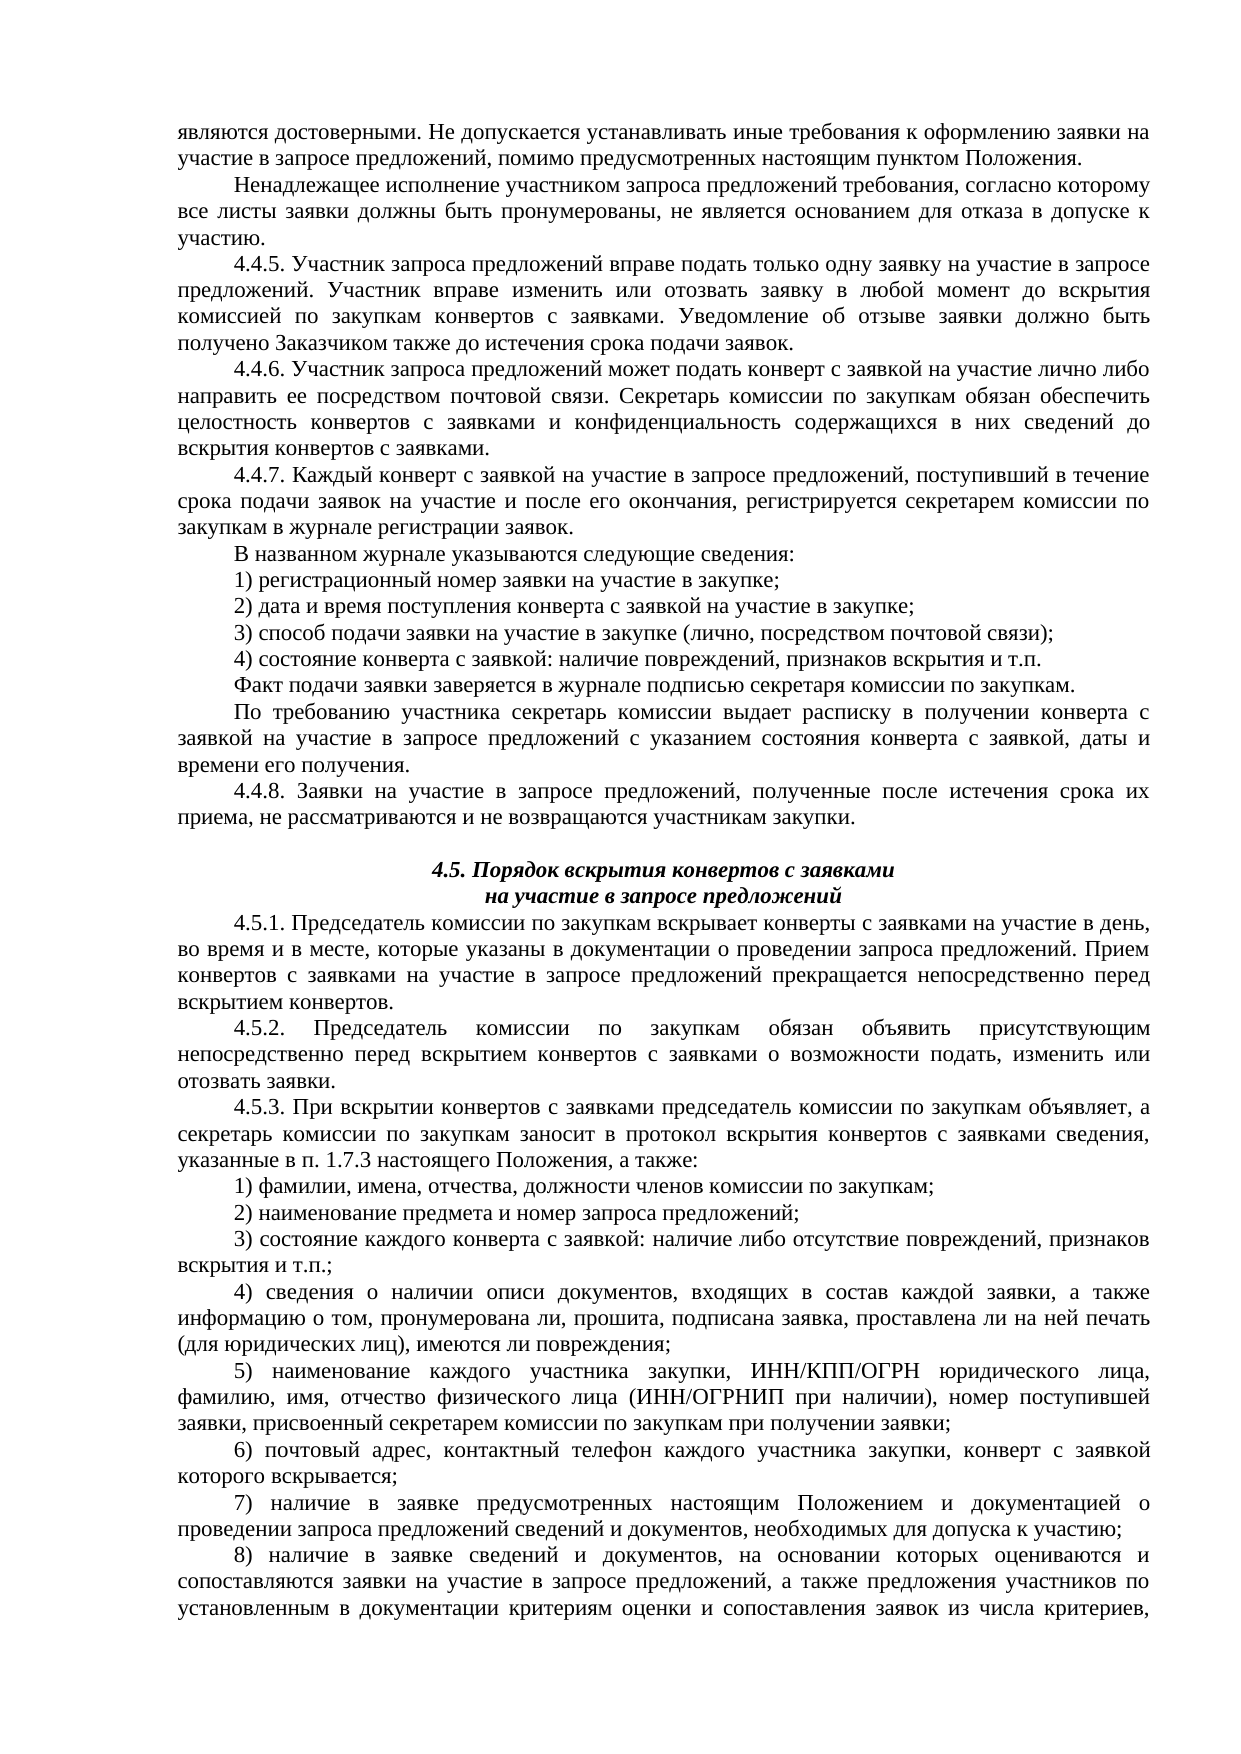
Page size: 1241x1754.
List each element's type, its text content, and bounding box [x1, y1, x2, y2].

text 3) состояние каждого конверта с заявкой: наличие либо отсутствие повреждений, признаков вскрытия и т.п.; [177, 1225, 1152, 1278]
text 4) состояние конверта с заявкой: наличие повреждений, признаков вскрытия и т.п. [177, 645, 1152, 672]
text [177, 1541, 1152, 1620]
text 4.5.3. При вскрытии конвертов с заявками председатель комиссии по закупкам объявляет, а секретарь комиссии по закупкам заносит в протокол вскрытия конвертов с заявками сведения, указанные в п. 1.7.3 настоящего Положения, а также: [177, 1093, 1152, 1172]
text 4.4.5. Участник запроса предложений вправе подать только одну заявку на участие в запросе предложений. Участник вправе изменить или отозвать заявку в любой момент до вскрытия комиссией по закупкам конвертов с заявками. Уведомление об отзыве заявки должно быть получено Заказчиком также до истечения срока подачи заявок. [177, 250, 1152, 355]
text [177, 118, 1152, 171]
text 4.4.6. Участник запроса предложений может подать конверт с заявкой на участие лично либо направить ее посредством почтовой связи. Секретарь комиссии по закупкам обязан обеспечить целостность конвертов с заявками и конфиденциальность содержащихся в них сведений до вскрытия конвертов с заявками. [177, 355, 1152, 461]
text 4.5. Порядок вскрытия конвертов с заявками [177, 856, 1152, 882]
text 5) наименование каждого участника закупки, ИНН/КПП/ОГРН юридического лица, фамилию, имя, отчество физического лица (ИНН/ОГРНИП при наличии), номер поступившей заявки, присвоенный секретарем комиссии по закупкам при получении заявки; [177, 1357, 1152, 1436]
text 1) фамилии, имена, отчества, должности членов комиссии по закупкам; [177, 1172, 1152, 1199]
text 4) сведения о наличии описи документов, входящих в состав каждой заявки, а также информацию о том, пронумерована ли, прошита, подписана заявка, проставлена ли на ней печать (для юридических лиц), имеются ли повреждения; [177, 1278, 1152, 1357]
text 2) дата и время поступления конверта с заявкой на участие в закупке; [177, 592, 1152, 619]
text По требованию участника секретарь комиссии выдает расписку в получении конверта с заявкой на участие в запросе предложений с указанием состояния конверта с заявкой, даты и времени его получения. [177, 698, 1152, 777]
text Факт подачи заявки заверяется в журнале подписью секретаря комиссии по закупкам. [177, 672, 1152, 698]
text 4.5.2. Председатель комиссии по закупкам обязан объявить присутствующим непосредственно перед вскрытием конвертов с заявками о возможности подать, изменить или отозвать заявки. [177, 1014, 1152, 1093]
text 2) наименование предмета и номер запроса предложений; [177, 1199, 1152, 1225]
text 4.4.7. Каждый конверт с заявкой на участие в запросе предложений, поступивший в течение срока подачи заявок на участие и после его окончания, регистрируется секретарем комиссии по закупкам в журнале регистрации заявок. [177, 461, 1152, 540]
text 3) способ подачи заявки на участие в закупке (лично, посредством почтовой связи); [177, 619, 1152, 645]
text 4.5.1. Председатель комиссии по закупкам вскрывает конверты с заявками на участие в день, во время и в месте, которые указаны в документации о проведении запроса предложений. Прием конвертов с заявками на участие в запросе предложений прекращается непосредственно перед вскрытием конвертов. [177, 909, 1152, 1014]
text 4.4.8. Заявки на участие в запросе предложений, полученные после истечения срока их приема, не рассматриваются и не возвращаются участникам закупки. [177, 777, 1152, 830]
text на участие в запросе предложений [177, 882, 1152, 909]
text 1) регистрационный номер заявки на участие в закупке; [177, 566, 1152, 592]
text Ненадлежащее исполнение участником запроса предложений требования, согласно которому все листы заявки должны быть пронумерованы, не является основанием для отказа в допуске к участию. [177, 171, 1152, 250]
text 7) наличие в заявке предусмотренных настоящим Положением и документацией о проведении запроса предложений сведений и документов, необходимых для допуска к участию; [177, 1488, 1152, 1541]
text 6) почтовый адрес, контактный телефон каждого участника закупки, конверт с заявкой которого вскрывается; [177, 1436, 1152, 1488]
text В названном журнале указываются следующие сведения: [177, 540, 1152, 566]
